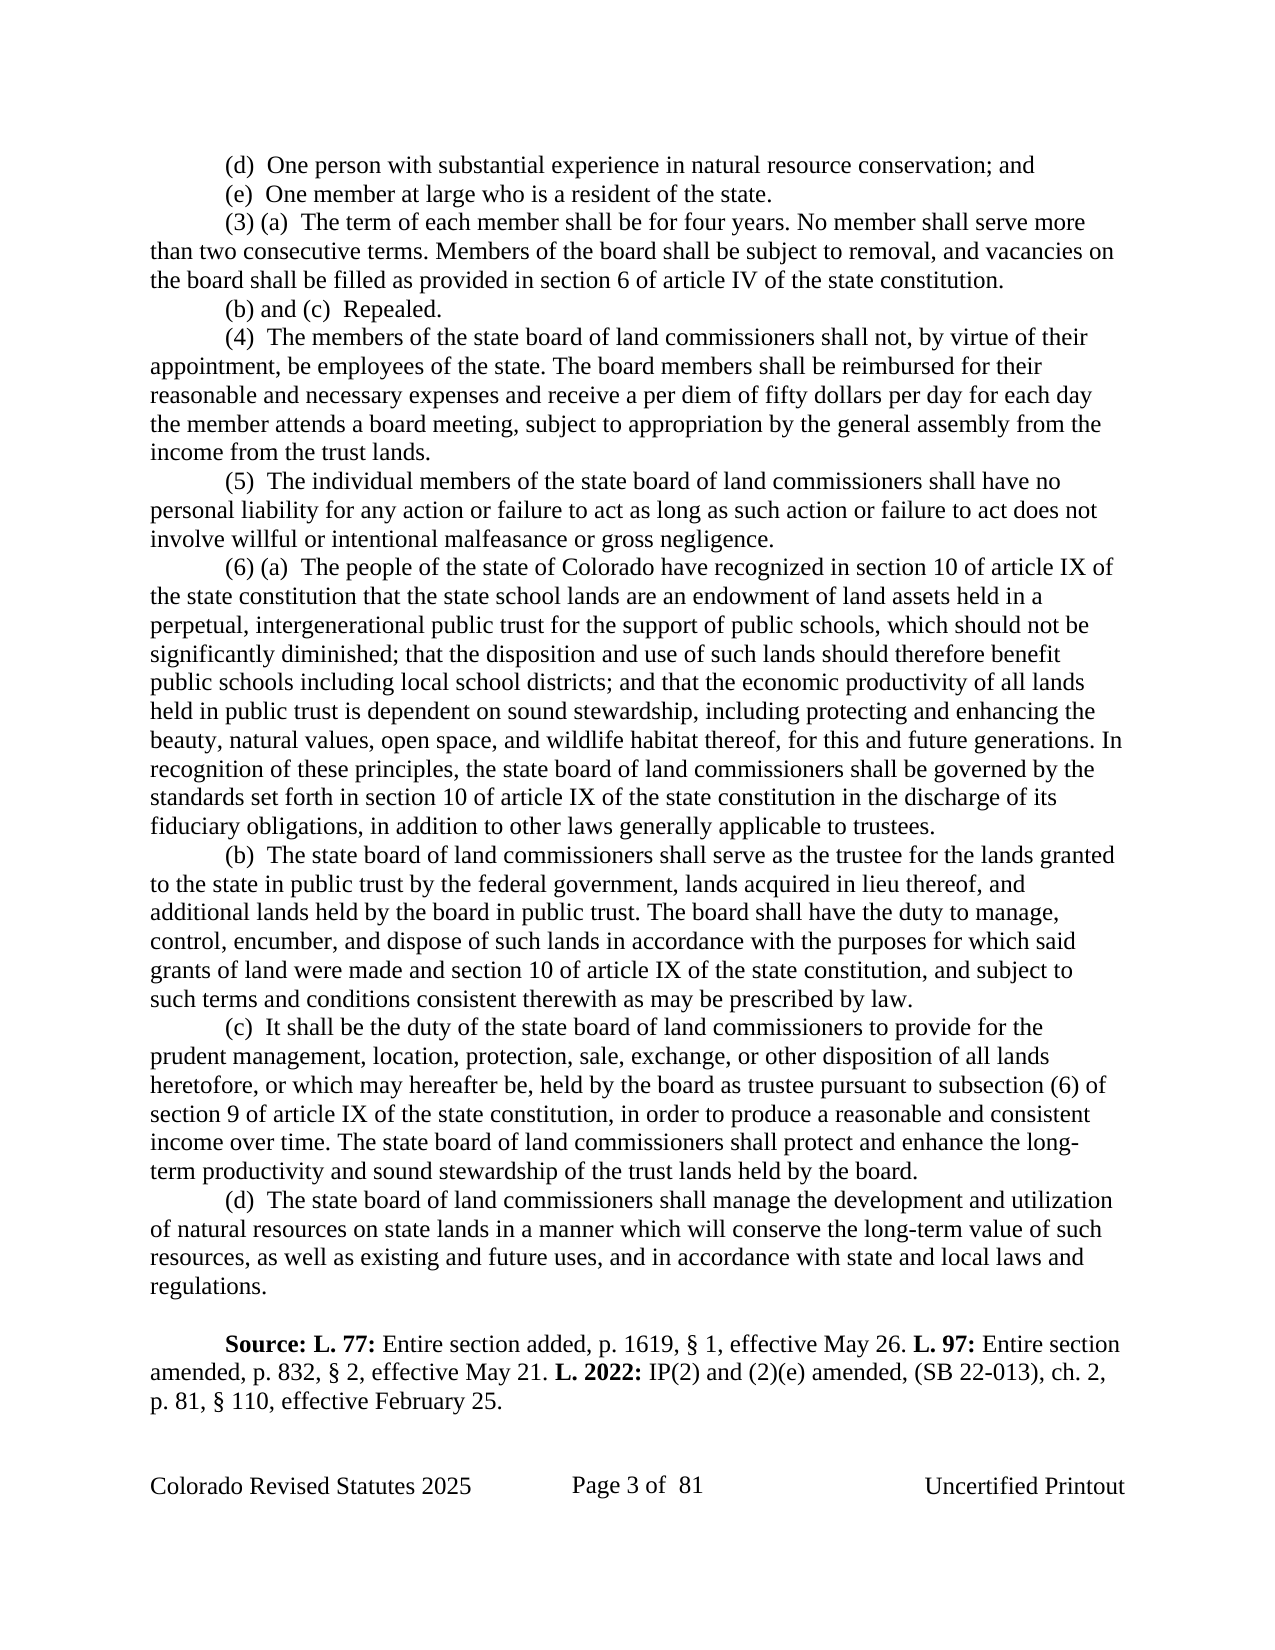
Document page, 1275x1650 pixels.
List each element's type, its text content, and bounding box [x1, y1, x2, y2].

text Source: L. 77: Entire section added, p. 1619, § 1, effective May 26. L. 97: Entire section amended, p. 832, § 2, effective May 21. L. 2022: IP(2) and (2)(e) amended, (SB 22-013), ch. 2, p. 81, § 110, effective February 25. [150, 1329, 1125, 1415]
text (d) The state board of land commissioners shall manage the development and utilization of natural resources on state lands in a manner which will conserve the long-term value of such resources, as well as existing and future uses, and in accordance with state and local laws and regulations. [150, 1185, 1125, 1300]
text (4) The members of the state board of land commissioners shall not, by virtue of their appointment, be employees of the state. The board members shall be reimbursed for their reasonable and necessary expenses and receive a per diem of fifty dollars per day for each day the member attends a board meeting, subject to appropriation by the general assembly from the income from the trust lands. [150, 322, 1125, 466]
text (6) (a) The people of the state of Colorado have recognized in section 10 of article IX of the state constitution that the state school lands are an endowment of land assets held in a perpetual, intergenerational public trust for the support of public schools, which should not be significantly diminished; that the disposition and use of such lands should therefore benefit public schools including local school districts; and that the economic productivity of all lands held in public trust is dependent on sound stewardship, including protecting and enhancing the beauty, natural values, open space, and wildlife habitat thereof, for this and future generations. In recognition of these principles, the state board of land commissioners shall be governed by the standards set forth in section 10 of article IX of the state constitution in the discharge of its fiduciary obligations, in addition to other laws generally applicable to trustees. [150, 552, 1125, 840]
text (5) The individual members of the state board of land commissioners shall have no personal liability for any action or failure to act as long as such action or failure to act does not involve willful or intentional malfeasance or gross negligence. [150, 466, 1125, 552]
text (e) One member at large who is a resident of the state. [150, 179, 1125, 207]
text (c) It shall be the duty of the state board of land commissioners to provide for the prudent management, location, protection, sale, exchange, or other disposition of all lands heretofore, or which may hereafter be, held by the board as trustee pursuant to subsection (6) of section 9 of article IX of the state constitution, in order to produce a reasonable and consistent income over time. The state board of land commissioners shall protect and enhance the long-term productivity and sound stewardship of the trust lands held by the board. [150, 1012, 1125, 1185]
text (b) The state board of land commissioners shall serve as the trustee for the lands granted to the state in public trust by the federal government, lands acquired in lieu thereof, and additional lands held by the board in public trust. The board shall have the duty to manage, control, encumber, and dispose of such lands in accordance with the purposes for which said grants of land were made and section 10 of article IX of the state constitution, and subject to such terms and conditions consistent therewith as may be prescribed by law. [150, 840, 1125, 1012]
text (3) (a) The term of each member shall be for four years. No member shall serve more than two consecutive terms. Members of the board shall be subject to removal, and vacancies on the board shall be filled as provided in section 6 of article IV of the state constitution. [150, 207, 1125, 294]
text (d) One person with substantial experience in natural resource conservation; and [150, 150, 1125, 179]
text (b) and (c) Repealed. [150, 294, 1125, 322]
